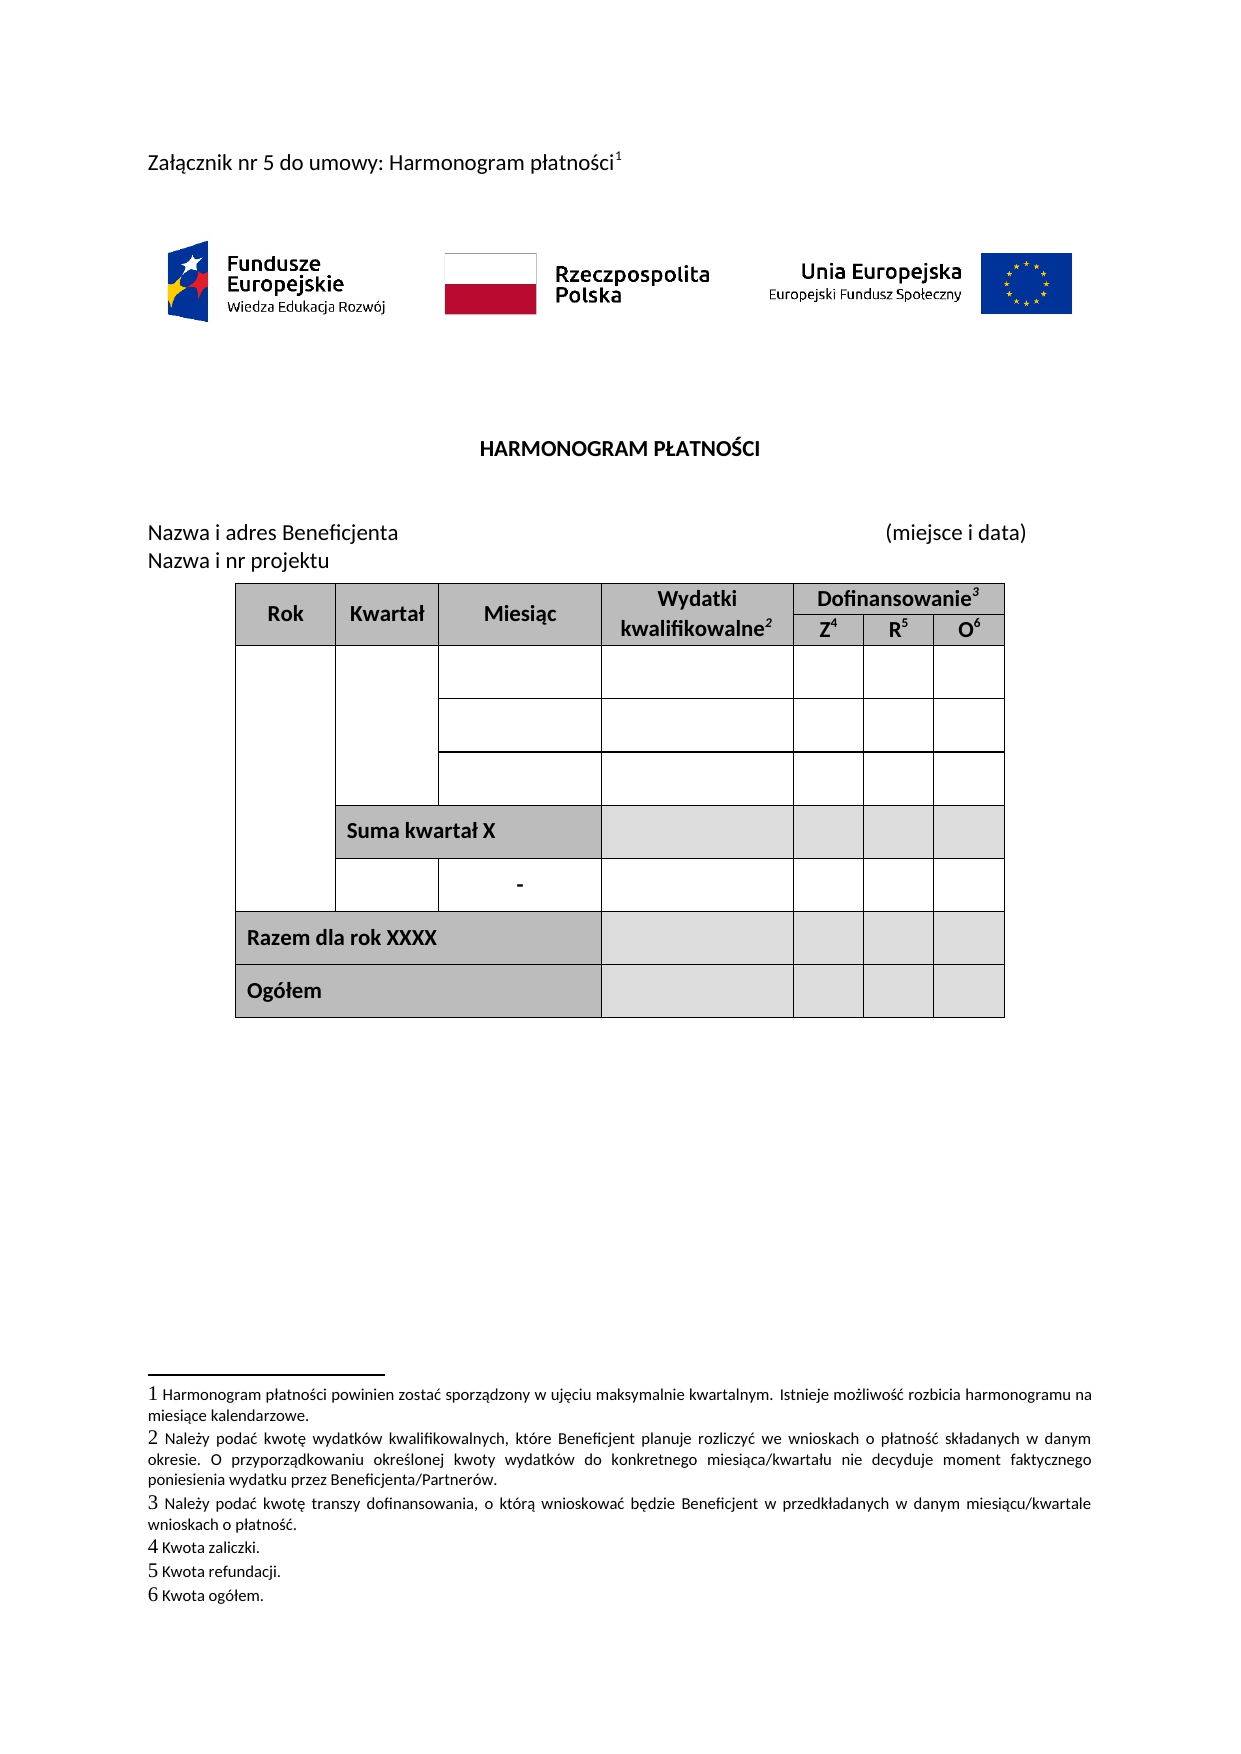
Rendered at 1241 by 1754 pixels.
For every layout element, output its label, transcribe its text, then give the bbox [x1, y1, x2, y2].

table_cell [864, 806, 933, 858]
table_cell [934, 806, 1004, 858]
table_cell [602, 753, 793, 804]
table_cell Razem dla rok XXXX [236, 912, 601, 964]
table_cell [602, 912, 793, 964]
table_cell [794, 965, 863, 1017]
table_cell [602, 699, 793, 751]
table_cell O [934, 615, 1004, 645]
table_cell [439, 646, 601, 698]
table_header Miesiąc [439, 584, 601, 645]
table_cell [864, 912, 933, 964]
table_cell Suma kwartał X [336, 806, 601, 858]
table_cell [439, 753, 601, 804]
picture [147, 220, 1092, 342]
table_cell [336, 859, 438, 911]
table_cell [602, 859, 793, 911]
table_cell [794, 806, 863, 858]
table_cell [864, 646, 933, 698]
table_cell [864, 699, 933, 751]
text Nazwa i adres Beneficjenta (miejsce i data) [148, 518, 1093, 546]
table_cell [794, 912, 863, 964]
table_cell [934, 859, 1004, 911]
text HARMONOGRAM PŁATNOŚCI [148, 434, 1093, 462]
table_cell [934, 646, 1004, 698]
table_cell [864, 859, 933, 911]
table_cell R [864, 615, 933, 645]
table_cell [794, 859, 863, 911]
table_cell Z [794, 615, 863, 645]
table_cell [439, 699, 601, 751]
table_cell [934, 965, 1004, 1017]
table_cell [864, 965, 933, 1017]
table_cell [934, 753, 1004, 804]
text Nazwa i nr projektu [148, 546, 1093, 574]
table_cell [934, 699, 1004, 751]
table_cell [794, 753, 863, 804]
table_cell - [439, 859, 601, 911]
table_cell Ogółem [236, 965, 601, 1017]
table_header Wydatki kwalifikowalne [602, 584, 793, 645]
table_cell [602, 646, 793, 698]
text Załącznik nr 5 do umowy: Harmonogram płatności [148, 148, 1093, 176]
table_cell [864, 753, 933, 804]
table_header Kwartał [336, 584, 438, 645]
table_header Dofinansowanie [794, 584, 1004, 614]
table_header Rok [236, 584, 335, 645]
table_cell [934, 912, 1004, 964]
table_cell [602, 965, 793, 1017]
table_cell [602, 806, 793, 858]
table_cell [794, 646, 863, 698]
table_cell [794, 699, 863, 751]
table_cell [236, 646, 335, 911]
table_cell [336, 646, 438, 804]
